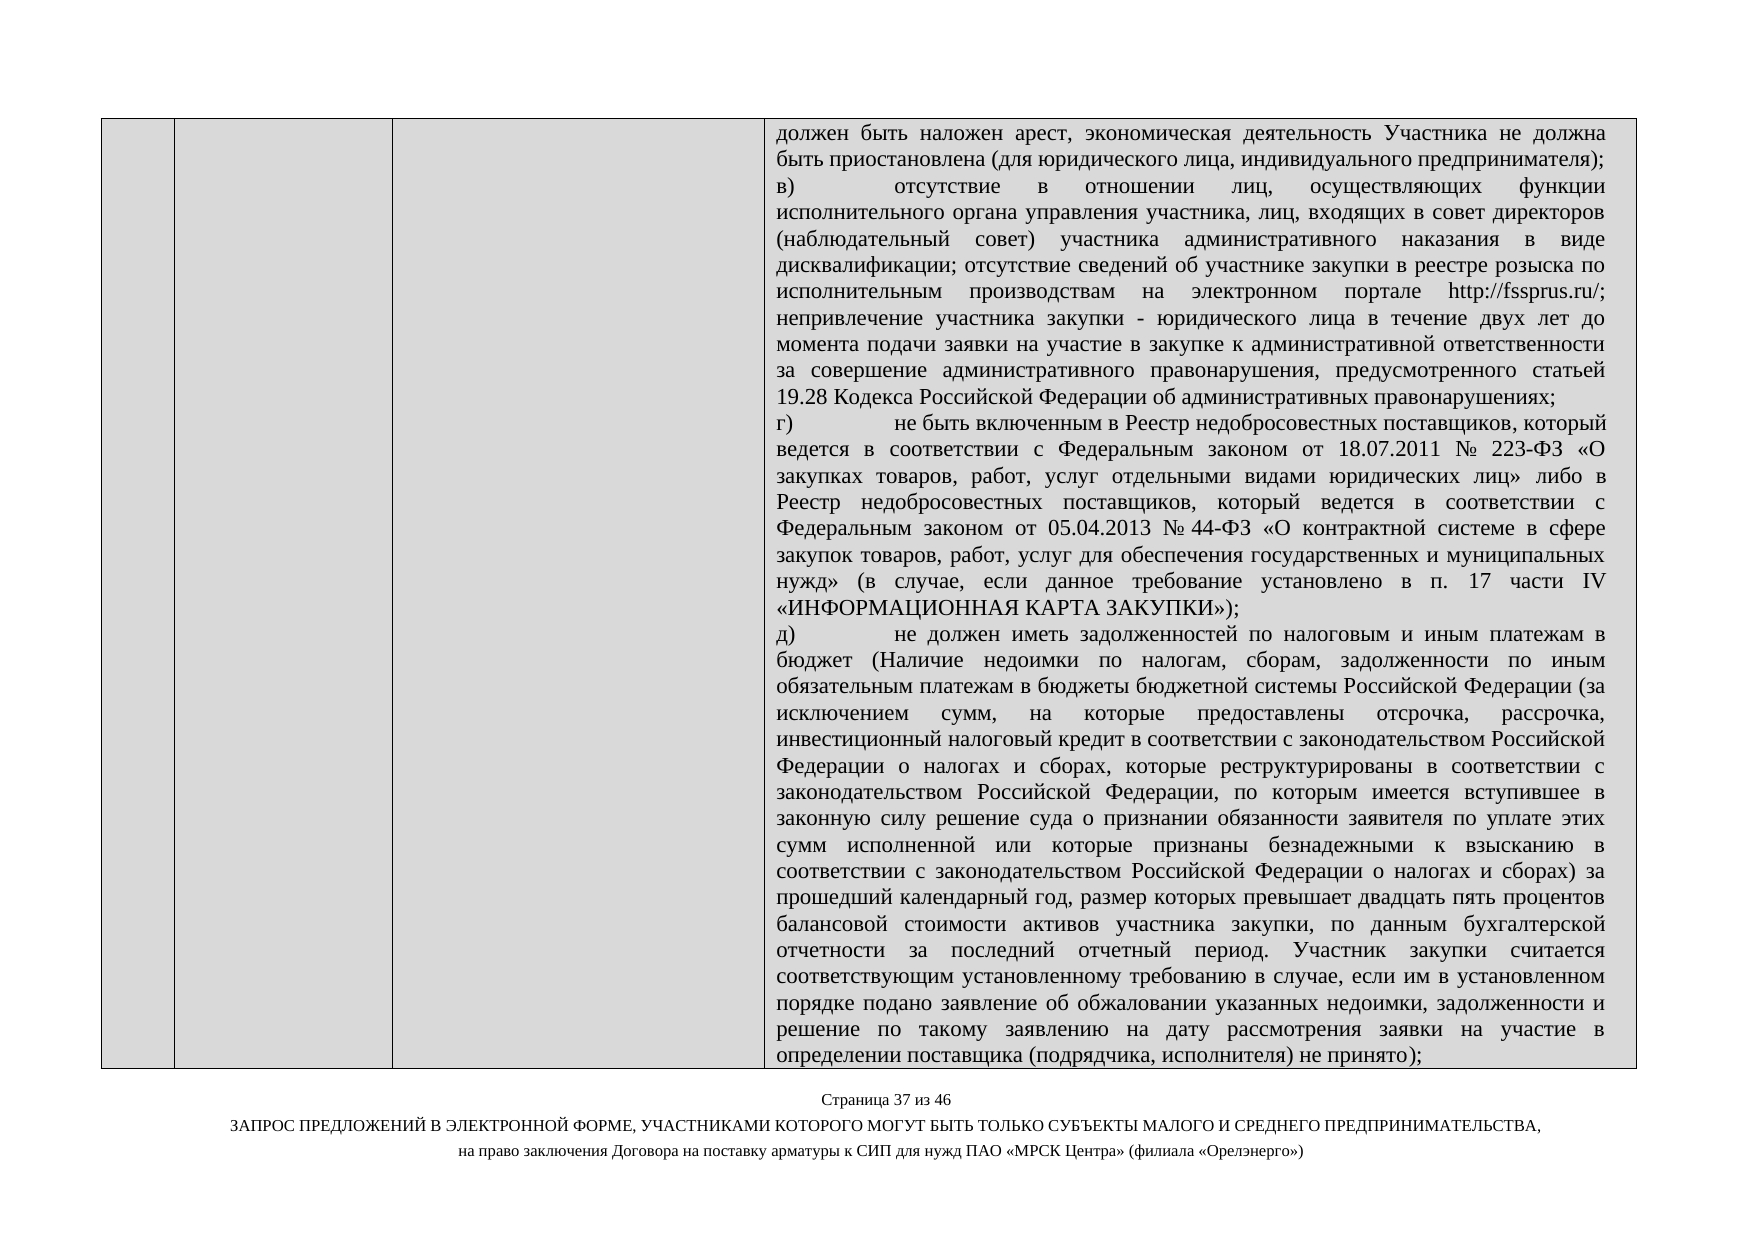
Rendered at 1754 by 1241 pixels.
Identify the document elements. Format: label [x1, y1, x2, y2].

table_cell [393, 119, 764, 1068]
table_cell [175, 119, 392, 1068]
table_cell [765, 119, 1636, 1068]
table_cell [102, 119, 174, 1068]
